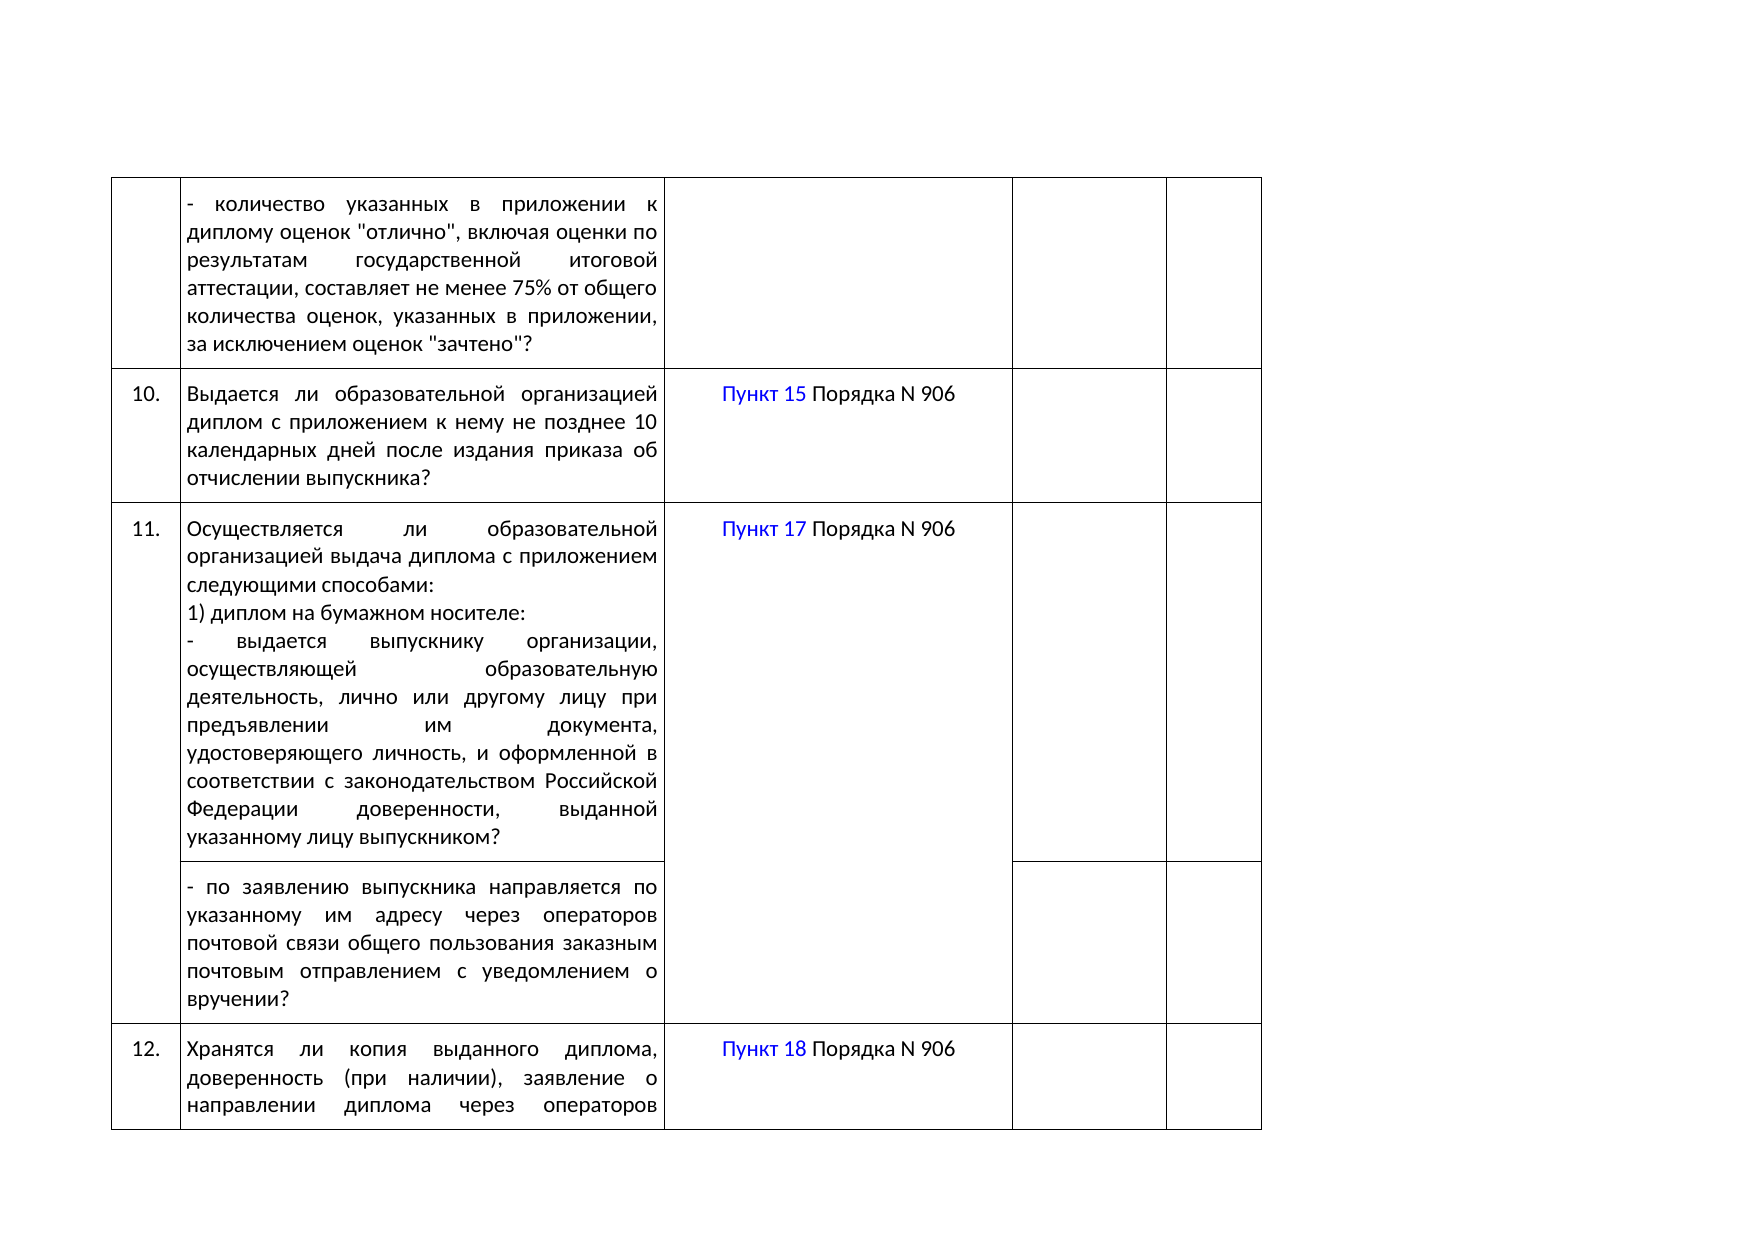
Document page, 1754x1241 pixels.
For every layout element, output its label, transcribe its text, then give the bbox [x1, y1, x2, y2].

table_cell [1167, 503, 1261, 861]
table_cell Осуществляется ли образовательной организацией выдача диплома с приложением следующими способами: 1) диплом на бумажном носителе: - выдается выпускнику организации, осуществляющей образовательную деятельность, лично или другому лицу при предъявлении им документа, удостоверяющего личность, и оформленной в соответствии с законодательством Российской Федерации доверенности, выданной указанному лицу выпускником? [181, 503, 664, 861]
table_cell [1013, 862, 1166, 1023]
table_cell [1167, 862, 1261, 1023]
table_cell [1013, 1024, 1166, 1129]
table_cell 11. [112, 503, 180, 1023]
table_cell [1013, 503, 1166, 861]
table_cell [665, 1024, 1012, 1129]
table_cell Выдается ли образовательной организацией диплом с приложением к нему не позднее 10 календарных дней после издания приказа об отчислении выпускника? [181, 369, 664, 502]
table_cell [1167, 178, 1261, 368]
table_cell [1167, 1024, 1261, 1129]
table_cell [181, 1024, 664, 1129]
table_cell 12. [112, 1024, 180, 1129]
table_cell - количество указанных в приложении к диплому оценок "отлично", включая оценки по результатам государственной итоговой аттестации, составляет не менее 75% от общего количества оценок, указанных в приложении, за исключением оценок "зачтено"? [181, 178, 664, 368]
table_cell Пункт 17 Порядка N 906 [665, 503, 1012, 1023]
table_cell - по заявлению выпускника направляется по указанному им адресу через операторов почтовой связи общего пользования заказным почтовым отправлением с уведомлением о вручении? [181, 862, 664, 1023]
table_cell [1013, 178, 1166, 368]
table_cell [1013, 369, 1166, 502]
table_cell 10. [112, 369, 180, 502]
table_cell [1167, 369, 1261, 502]
table_cell Пункт 15 Порядка N 906 [665, 369, 1012, 502]
